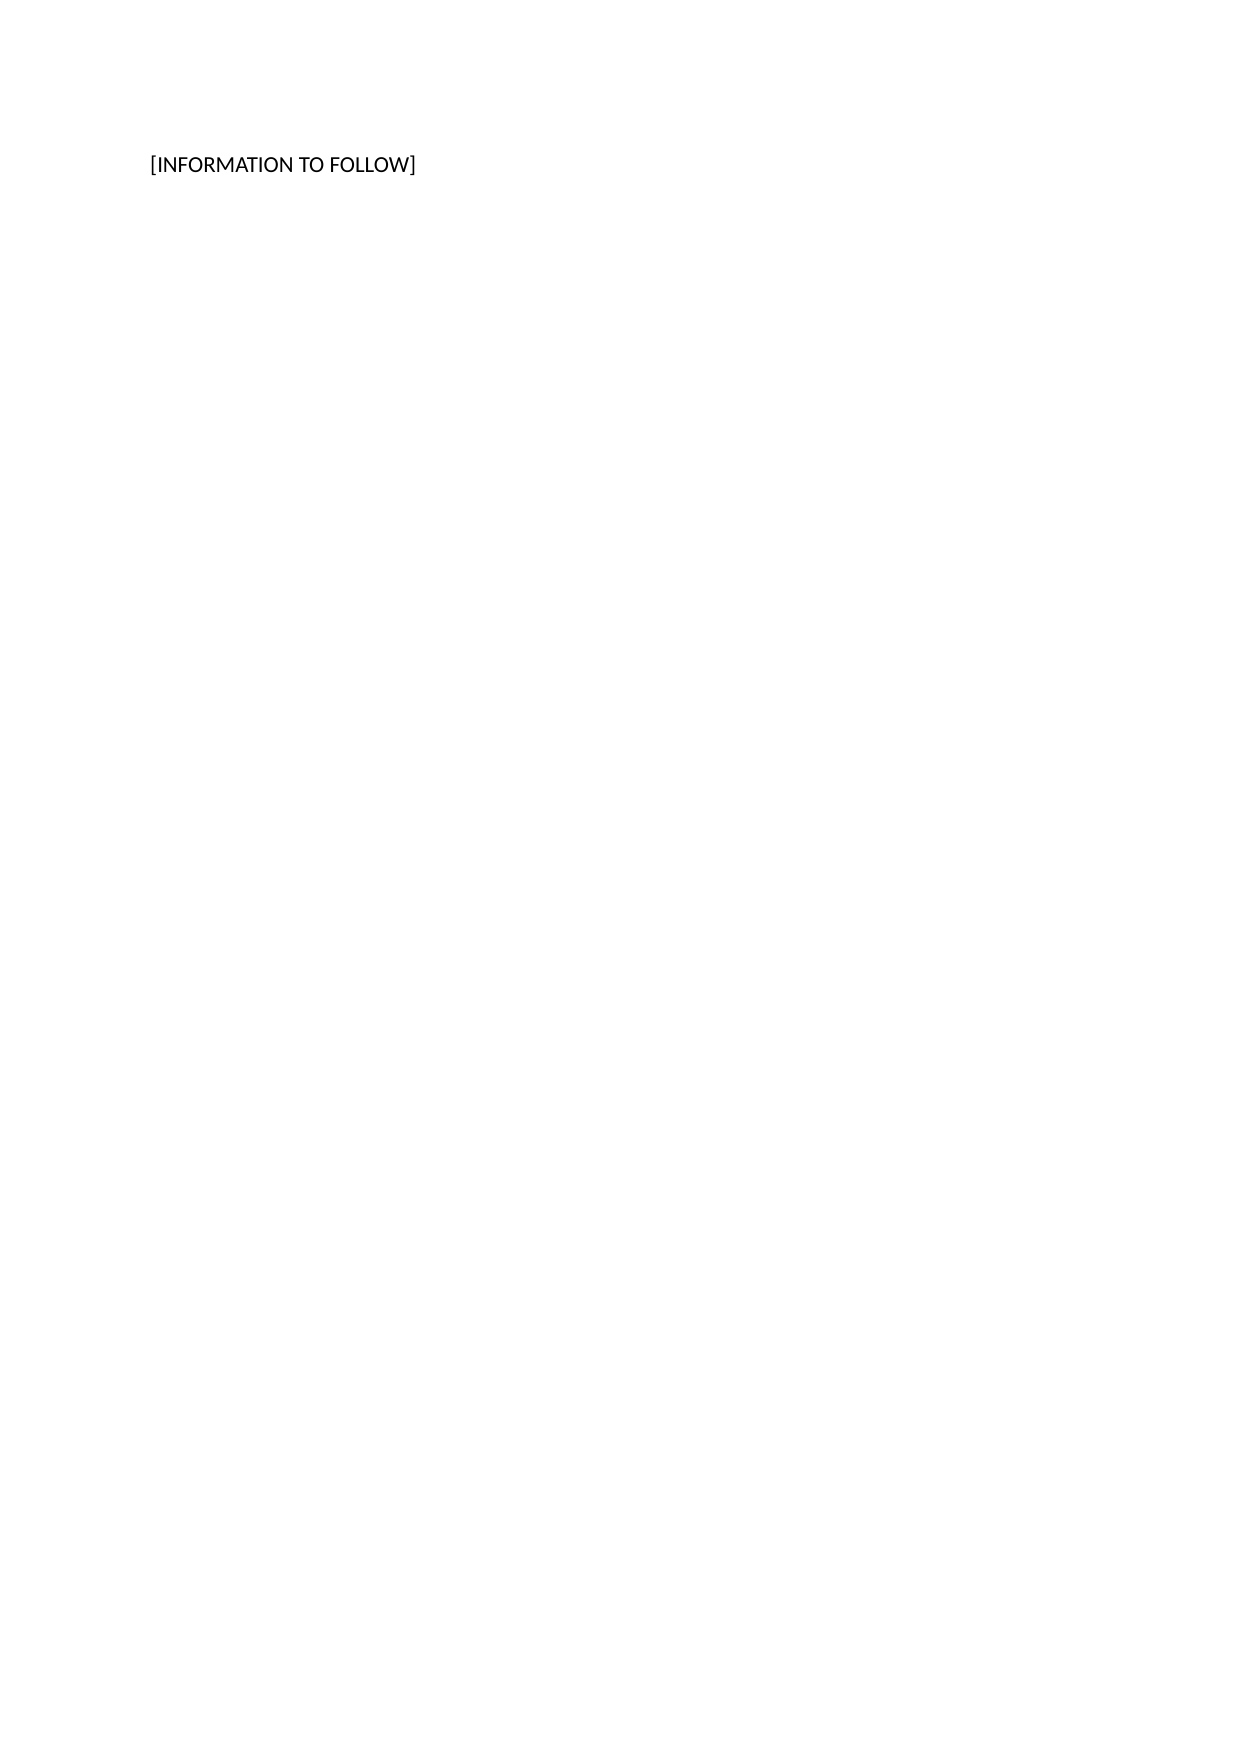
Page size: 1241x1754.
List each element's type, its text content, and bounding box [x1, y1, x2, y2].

text [INFORMATION TO FOLLOW] [150, 150, 1090, 178]
